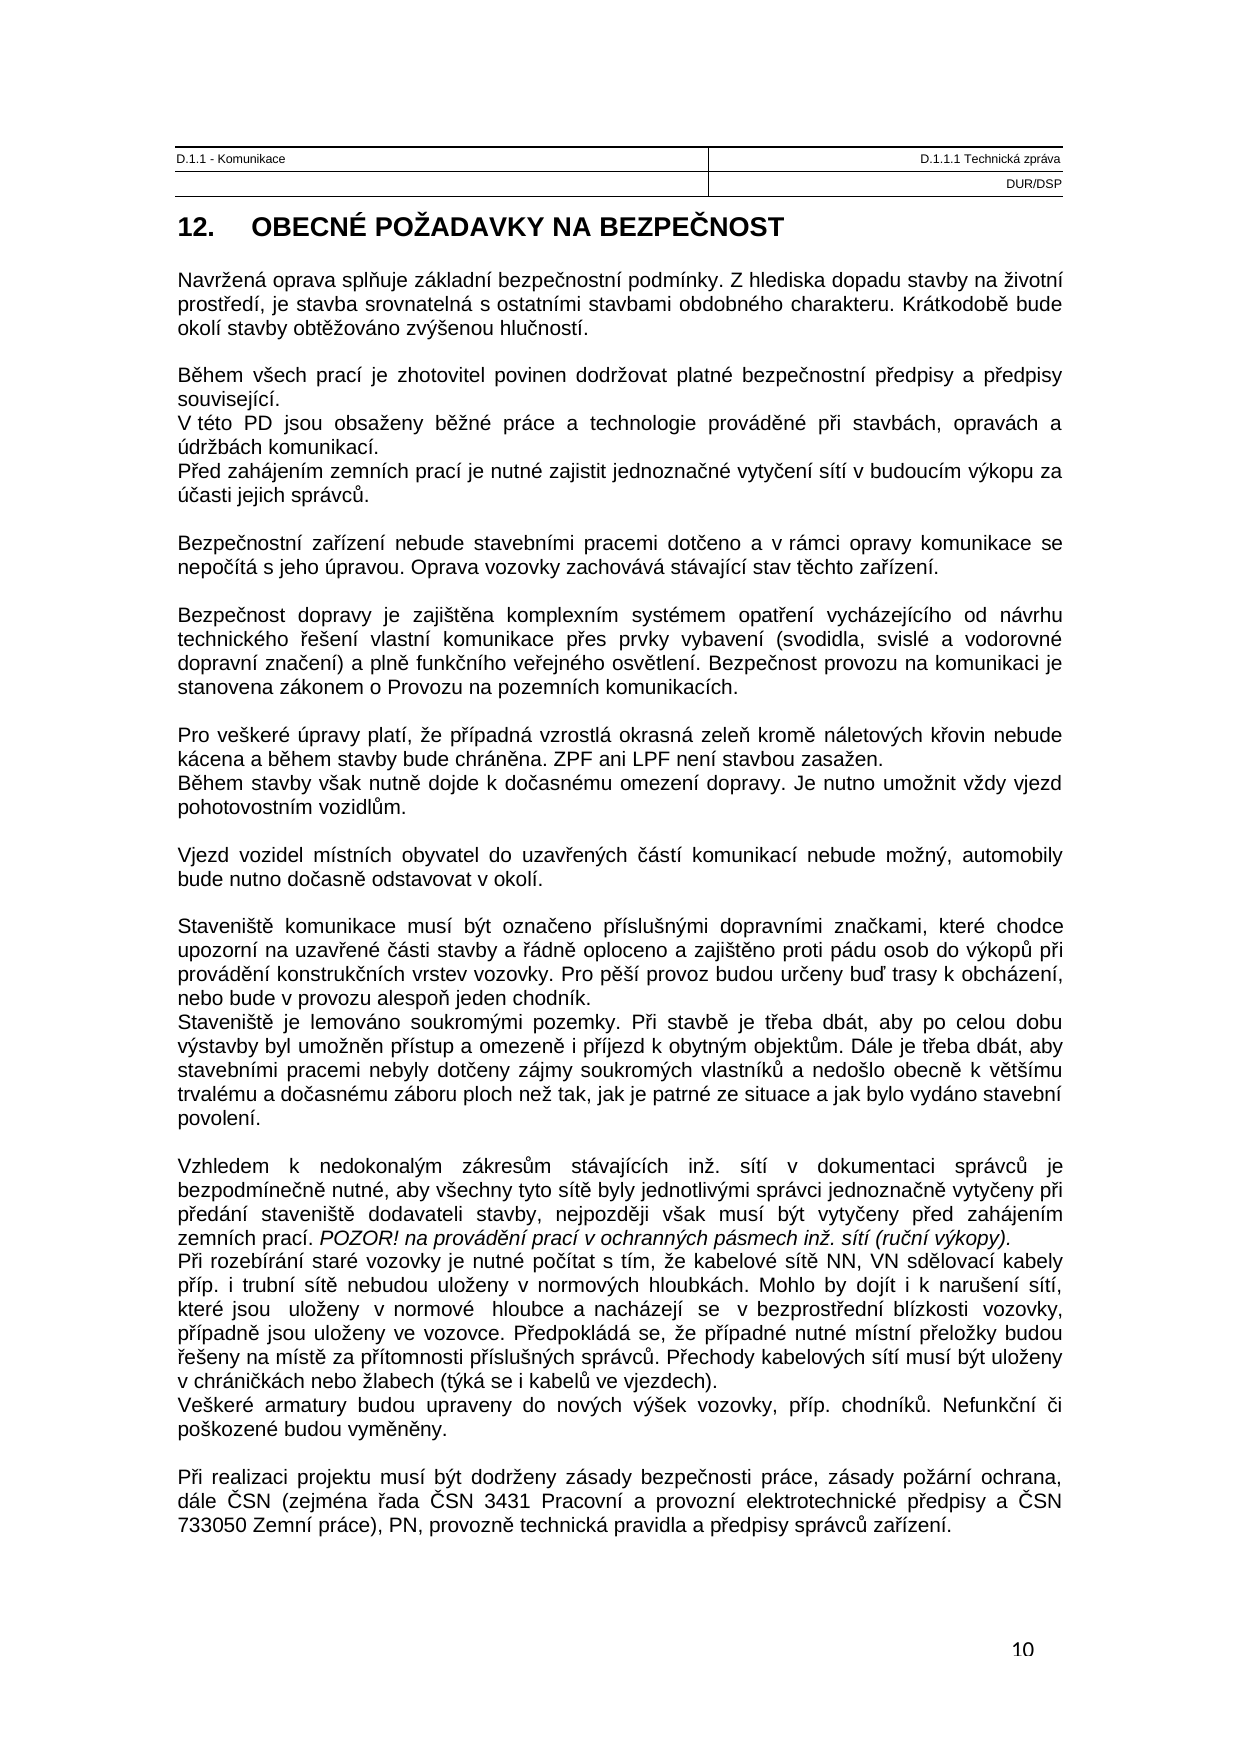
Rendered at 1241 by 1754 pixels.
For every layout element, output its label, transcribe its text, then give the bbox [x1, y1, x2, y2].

table_cell DUR/DSP [709, 172, 1062, 196]
text V této PD jsou obsaženy běžné práce a technologie prováděné při stavbách, opravách a údržbách komunikací. [177, 411, 1062, 459]
text Staveniště komunikace musí být označeno příslušnými dopravními značkami, které chodce upozorní na uzavřené části stavby a řádně oploceno a zajištěno proti pádu osob do výkopů při provádění konstrukčních vrstev vozovky. Pro pěší provoz budou určeny buď trasy k obcházení, nebo bude v provozu alespoň jeden chodník. [177, 914, 1063, 1010]
text Před zahájením zemních prací je nutné zajistit jednoznačné vytyčení sítí v budoucím výkopu za účasti jejich správců. [177, 459, 1063, 507]
text Při rozebírání staré vozovky je nutné počítat s tím, že kabelové sítě NN, VN sdělovací kabely příp. i trubní sítě nebudou uloženy v normových hloubkách. Mohlo by dojít i k narušení sítí, které jsou uloženy v normové hloubce a nacházejí se v bezprostřední blízkosti vozovky, případně jsou uloženy ve vozovce. Předpokládá se, že případné nutné místní přeložky budou řešeny na místě za přítomnosti příslušných správců. Přechody kabelových sítí musí být uloženy v chráničkách nebo žlabech (týká se i kabelů ve vjezdech). [177, 1249, 1063, 1393]
text Během stavby však nutně dojde k dočasnému omezení dopravy. Je nutno umožnit vždy vjezd pohotovostním vozidlům. [177, 771, 1062, 818]
table_header D.1.1.1 Technická zpráva [709, 148, 1062, 171]
text Vjezd vozidel místních obyvatel do uzavřených částí komunikací nebude možný, automobily bude nutno dočasně odstavovat v okolí. [177, 842, 1063, 890]
text Navržená oprava splňuje základní bezpečnostní podmínky. Z hlediska dopadu stavby na životní prostředí, je stavba srovnatelná s ostatními stavbami obdobného charakteru. Krátkodobě bude okolí stavby obtěžováno zvýšenou hlučností. [177, 267, 1063, 339]
text Pro veškeré úpravy platí, že případná vzrostlá okrasná zeleň kromě náletových křovin nebude kácena a během stavby bude chráněna. ZPF ani LPF není stavbou zasažen. [177, 723, 1063, 771]
text Během všech prací je zhotovitel povinen dodržovat platné bezpečnostní předpisy a předpisy související. [177, 363, 1062, 411]
table_header D.1.1 - Komunikace [175, 148, 708, 171]
text Veškeré armatury budou upraveny do nových výšek vozovky, příp. chodníků. Nefunkční či poškozené budou vyměněny. [177, 1393, 1062, 1441]
text Bezpečnost dopravy je zajištěna komplexním systémem opatření vycházejícího od návrhu technického řešení vlastní komunikace přes prvky vybavení (svodidla, svislé a vodorovné dopravní značení) a plně funkčního veřejného osvětlení. Bezpečnost provozu na komunikaci je stanovena zákonem o Provozu na pozemních komunikacích. [177, 603, 1063, 698]
text Při realizaci projektu musí být dodrženy zásady bezpečnosti práce, zásady požární ochrana, dále ČSN (zejména řada ČSN 3431 Pracovní a provozní elektrotechnické předpisy a ČSN 733050 Zemní práce), PN, provozně technická pravidla a předpisy správců zařízení. [177, 1465, 1063, 1537]
text Vzhledem k nedokonalým zákresům stávajících inž. sítí v dokumentaci správců je bezpodmínečně nutné, aby všechny tyto sítě byly jednotlivými správci jednoznačně vytyčeny při předání staveniště dodavateli stavby, nejpozději však musí být vytyčeny před zahájením zemních prací. POZOR! na provádění prací v ochranných pásmech inž. sítí (ruční výkopy). [177, 1153, 1063, 1249]
text Bezpečnostní zařízení nebude stavebními pracemi dotčeno a v rámci opravy komunikace se nepočítá s jeho úpravou. Oprava vozovky zachovává stávající stav těchto zařízení. [177, 531, 1063, 579]
table_cell [175, 172, 708, 196]
text Staveniště je lemováno soukromými pozemky. Při stavbě je třeba dbát, aby po celou dobu výstavby byl umožněn přístup a omezeně i příjezd k obytným objektům. Dále je třeba dbát, aby stavebními pracemi nebyly dotčeny zájmy soukromých vlastníků a nedošlo obecně k většímu trvalému a dočasnému záboru ploch než tak, jak je patrné ze situace a jak bylo vydáno stavební povolení. [177, 1010, 1063, 1130]
subtitle OBECNÉ POŽADAVKY NA BEZPEČNOST [177, 211, 1076, 242]
